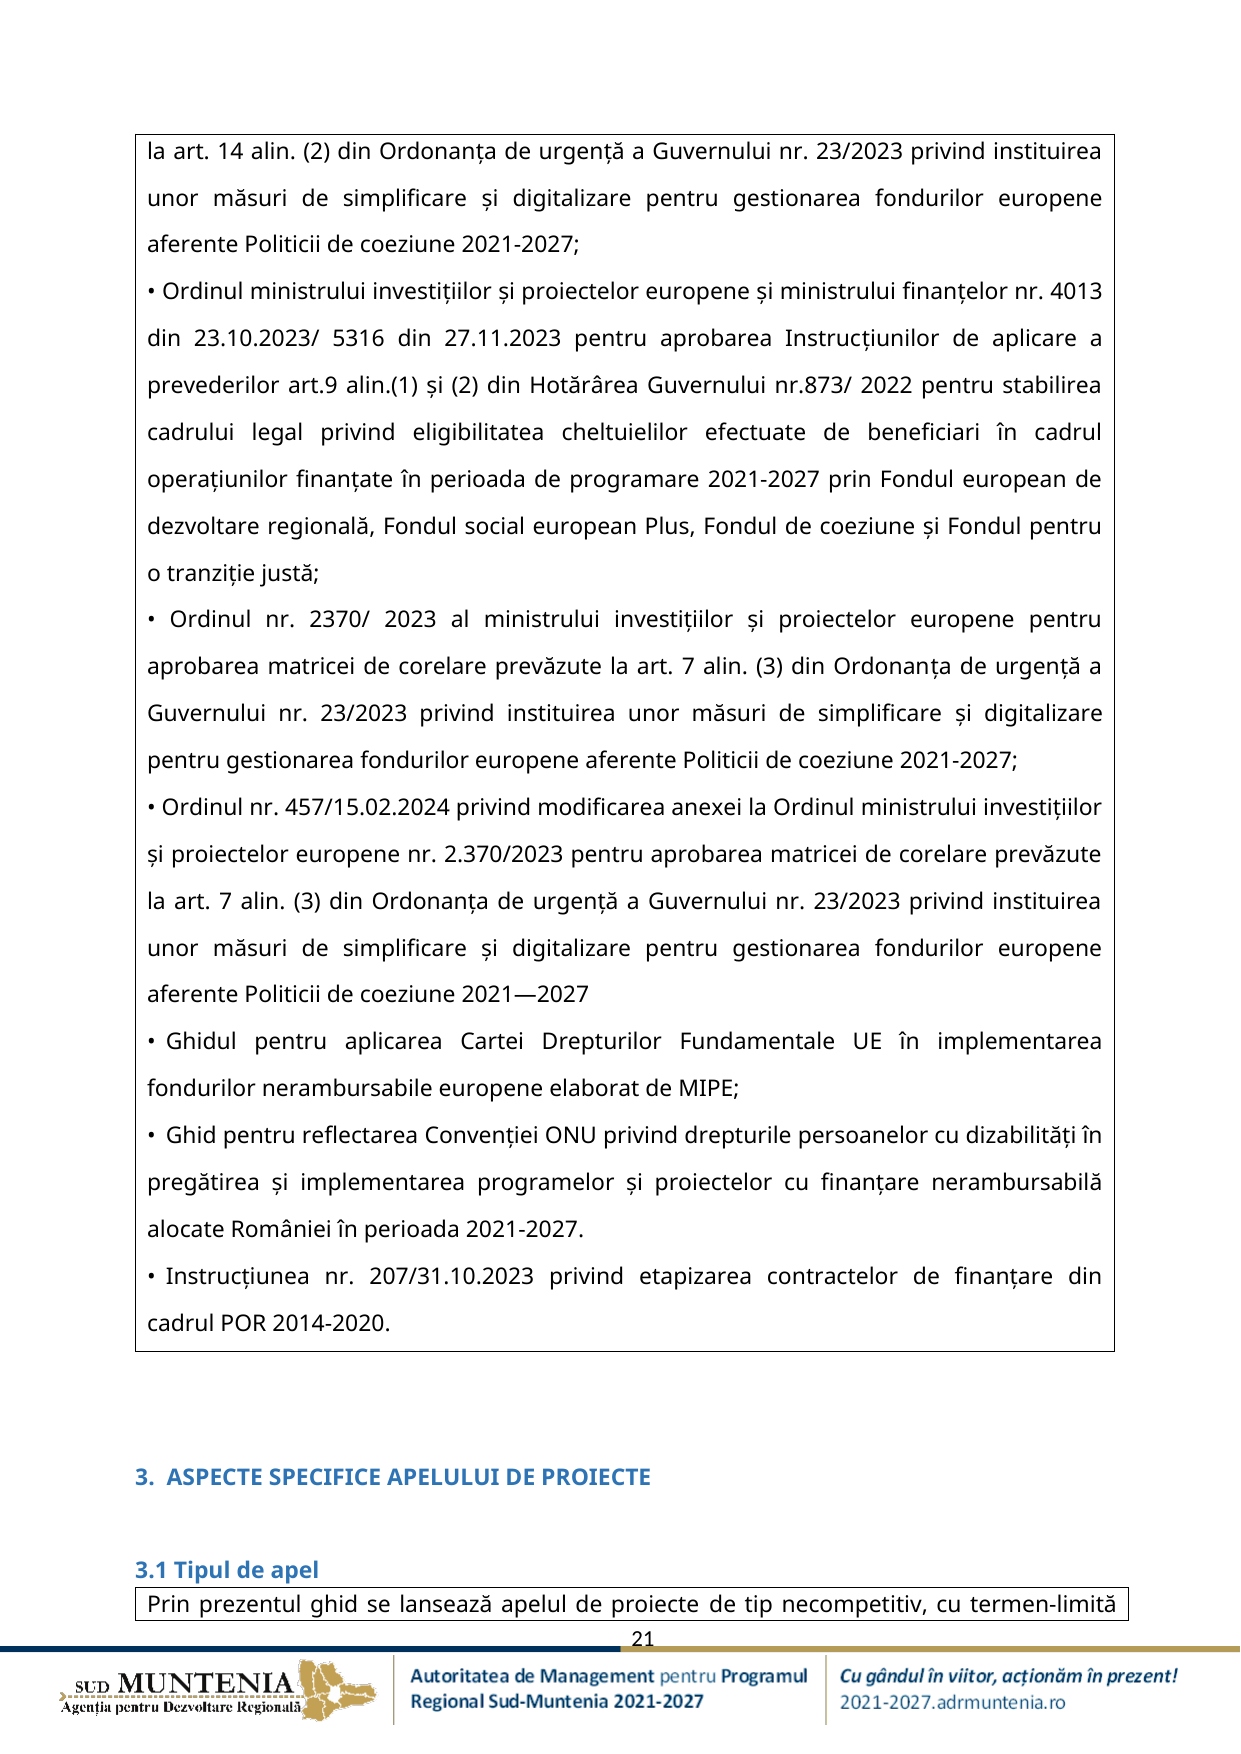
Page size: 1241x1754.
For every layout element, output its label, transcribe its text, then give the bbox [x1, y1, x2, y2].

picture [0, 1646, 1241, 1726]
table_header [136, 1588, 1128, 1619]
subtitle 3. ASPECTE SPECIFICE APELULUI DE PROIECTE [135, 1461, 1150, 1492]
subtitle 3.1 Tipul de apel [135, 1553, 1150, 1585]
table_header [136, 135, 1114, 1351]
